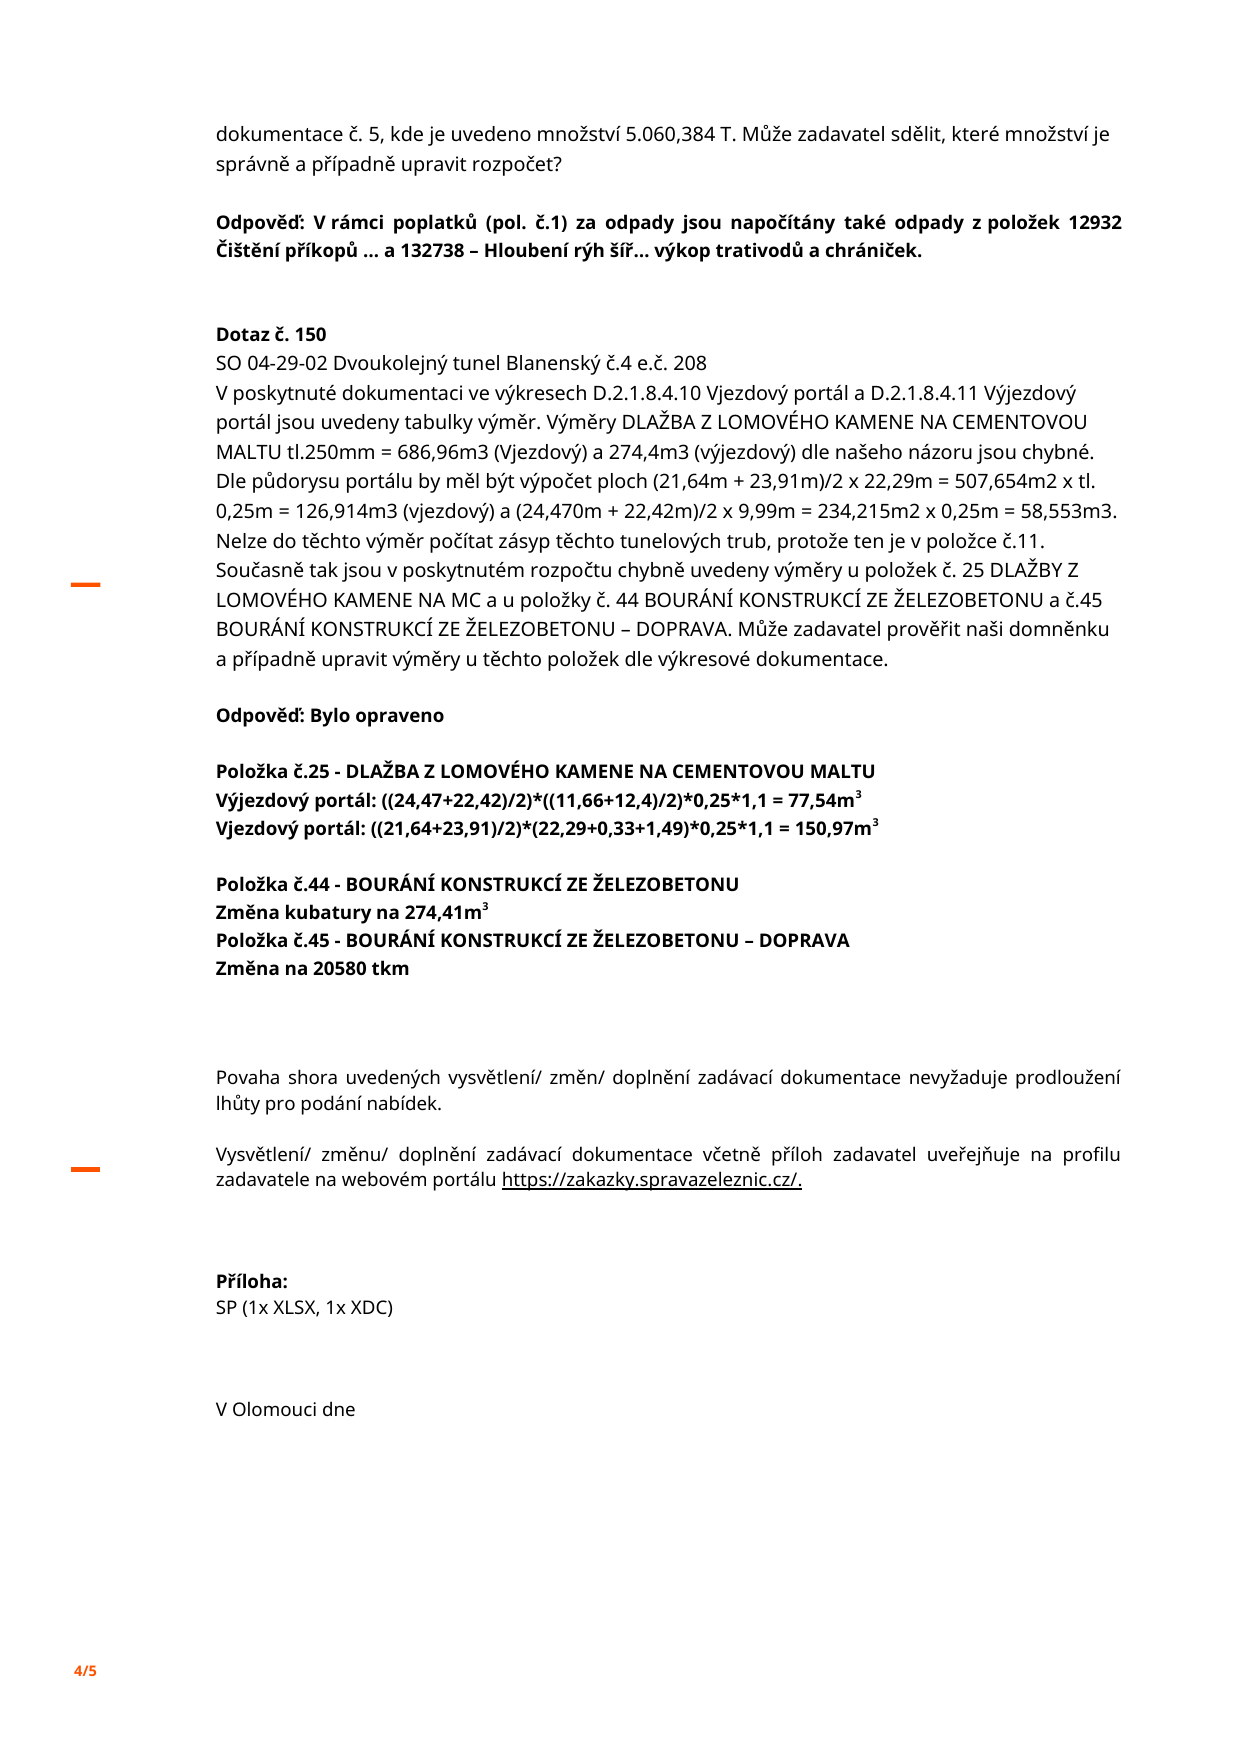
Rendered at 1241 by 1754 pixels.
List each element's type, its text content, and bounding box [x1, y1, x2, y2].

text Položka č.25 - DLAŽBA Z LOMOVÉHO KAMENE NA CEMENTOVOU MALTU [216, 759, 1122, 784]
text SP (1x XLSX, 1x XDC) [216, 1294, 1122, 1320]
text V Olomouci dne [216, 1396, 1122, 1422]
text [216, 121, 1122, 177]
text Změna kubatury na 274,41m3 [216, 899, 1122, 924]
text Položka č.45 - BOURÁNÍ KONSTRUKCÍ ZE ŽELEZOBETONU – DOPRAVA [216, 927, 1122, 952]
text Položka č.44 - BOURÁNÍ KONSTRUKCÍ ZE ŽELEZOBETONU [216, 871, 1122, 896]
text Výjezdový portál: ((24,47+22,42)/2)*((11,66+12,4)/2)*0,25*1,1 = 77,54m3 [216, 787, 1122, 812]
text Dotaz č. 150 [216, 321, 1122, 347]
text Vysvětlení/ změnu/ doplnění zadávací dokumentace včetně příloh zadavatel uveřejňuje na profilu zadavatele na webovém portálu https://zakazky.spravazeleznic.cz/. [216, 1141, 1122, 1192]
text Změna na 20580 tkm [216, 955, 1122, 981]
text Odpověď: Bylo opraveno [216, 703, 1122, 728]
text SO 04-29-02 Dvoukolejný tunel Blanenský č.4 e.č. 208 V poskytnuté dokumentaci ve výkresech D.2.1.8.4.10 Vjezdový portál a D.2.1.8.4.11 Výjezdový portál jsou uvedeny tabulky výměr. Výměry DLAŽBA Z LOMOVÉHO KAMENE NA CEMENTOVOU MALTU tl.250mm = 686,96m3 (Vjezdový) a 274,4m3 (výjezdový) dle našeho názoru jsou chybné. Dle půdorysu portálu by měl být výpočet ploch (21,64m + 23,91m)/2 x 22,29m = 507,654m2 x tl. 0,25m = 126,914m3 (vjezdový) a (24,470m + 22,42m)/2 x 9,99m = 234,215m2 x 0,25m = 58,553m3. Nelze do těchto výměr počítat zásyp těchto tunelových trub, protože ten je v položce č.11. Současně tak jsou v poskytnutém rozpočtu chybně uvedeny výměry u položek č. 25 DLAŽBY Z LOMOVÉHO KAMENE NA MC a u položky č. 44 BOURÁNÍ KONSTRUKCÍ ZE ŽELEZOBETONU a č.45 BOURÁNÍ KONSTRUKCÍ ZE ŽELEZOBETONU – DOPRAVA. Může zadavatel prověřit naši domněnku a případně upravit výměry u těchto položek dle výkresové dokumentace. [216, 349, 1122, 700]
text Povaha shora uvedených vysvětlení/ změn/ doplnění zadávací dokumentace nevyžaduje prodloužení lhůty pro podání nabídek. [216, 1064, 1122, 1116]
text Vjezdový portál: ((21,64+23,91)/2)*(22,29+0,33+1,49)*0,25*1,1 = 150,97m3 [216, 815, 1122, 840]
text Příloha: [216, 1269, 1122, 1294]
